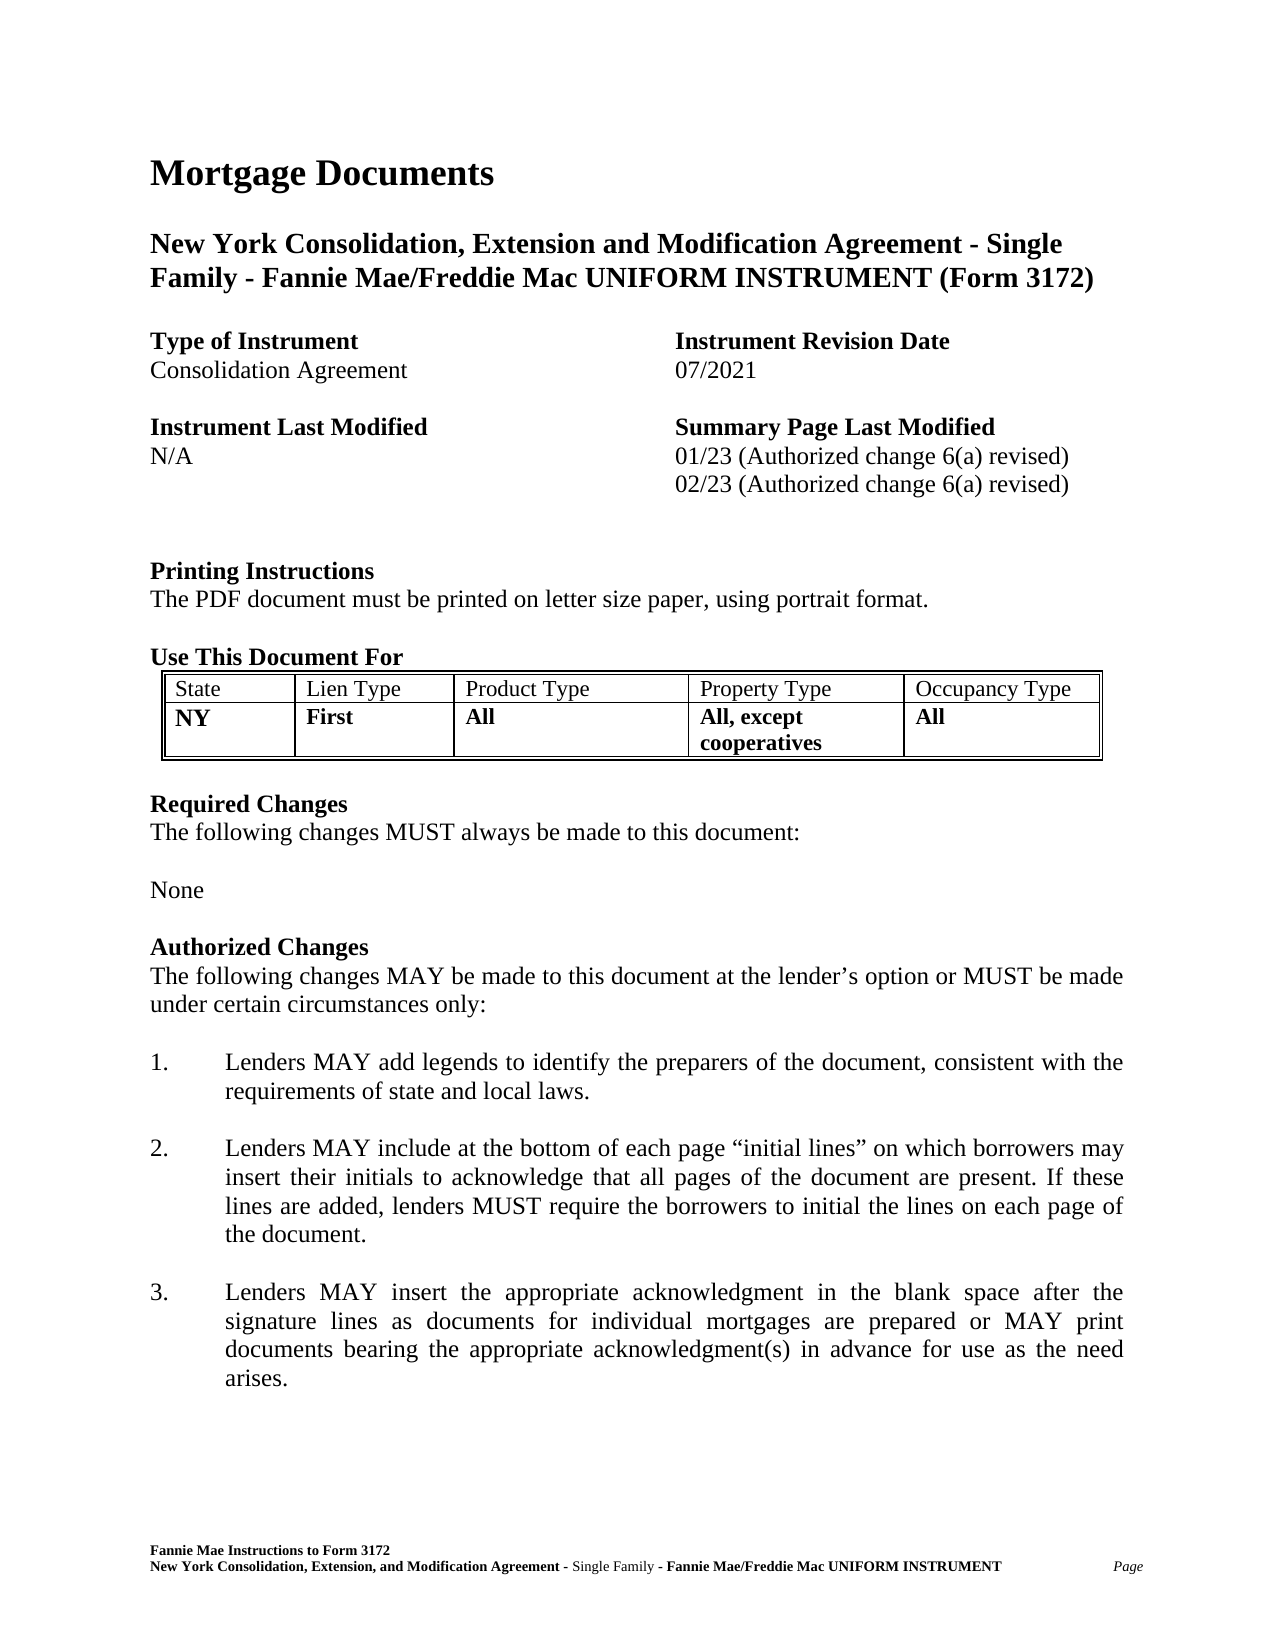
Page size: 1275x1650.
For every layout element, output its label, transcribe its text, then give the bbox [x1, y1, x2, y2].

table_cell All [455, 703, 688, 756]
text N/A 01/23 (Authorized change 6(a) revised) [150, 441, 1125, 469]
text The following changes MUST always be made to this document: [150, 817, 1125, 846]
table_cell All, except cooperatives [689, 703, 903, 756]
text 02/23 (Authorized change 6(a) revised) [150, 469, 1125, 498]
text Mortgage Documents [150, 150, 1125, 193]
text 2. Lenders include at the bottom of each page “initial lines” on which borrowers may insert their initials to acknowledge that all pages of the document are present. If these lines are added, lenders MUST require the borrowers to initial the lines on each page of the document. [150, 1133, 1125, 1248]
table_header Property Type [689, 675, 903, 701]
text None [150, 875, 1125, 904]
text Use This Document For [150, 642, 1125, 670]
text Required Changes [150, 789, 1125, 817]
text Type of Instrument Instrument Revision Date [150, 326, 1125, 355]
table_cell NY [166, 703, 294, 756]
table_header Lien Type [296, 675, 453, 701]
table_cell First [296, 703, 453, 756]
text Instrument Last Modified Summary Page Last Modified [150, 412, 1125, 441]
text Authorized Changes [150, 932, 1125, 961]
text The following changes be made to this document at the lender’s option or MUST be made under certain circumstances only: [150, 961, 1125, 1018]
text Consolidation Agreement 07/2021 [150, 355, 1125, 384]
text Printing Instructions [150, 556, 1125, 584]
text Consolidation, Extension and Modification Agreement - Single Family - Fannie Mae/Freddie Mac UNIFORM INSTRUMENT (Form 3172) [150, 226, 1125, 293]
text 1. Lenders add legends to identify the preparers of the document, consistent with the requirements of state and local laws. [150, 1047, 1125, 1104]
text 3. Lenders insert the appropriate acknowledgment in the blank space after the signature lines as documents for individual mortgages are prepared or print documents bearing the appropriate acknowledgment(s) in advance for use as the need arises. [150, 1277, 1125, 1392]
text The PDF document must be printed on letter size paper, using portrait format. [150, 584, 1125, 613]
table_header Product Type [455, 675, 688, 701]
table_header Occupancy Type [905, 675, 1099, 701]
table_header State [166, 675, 294, 701]
table_cell All [905, 703, 1099, 756]
